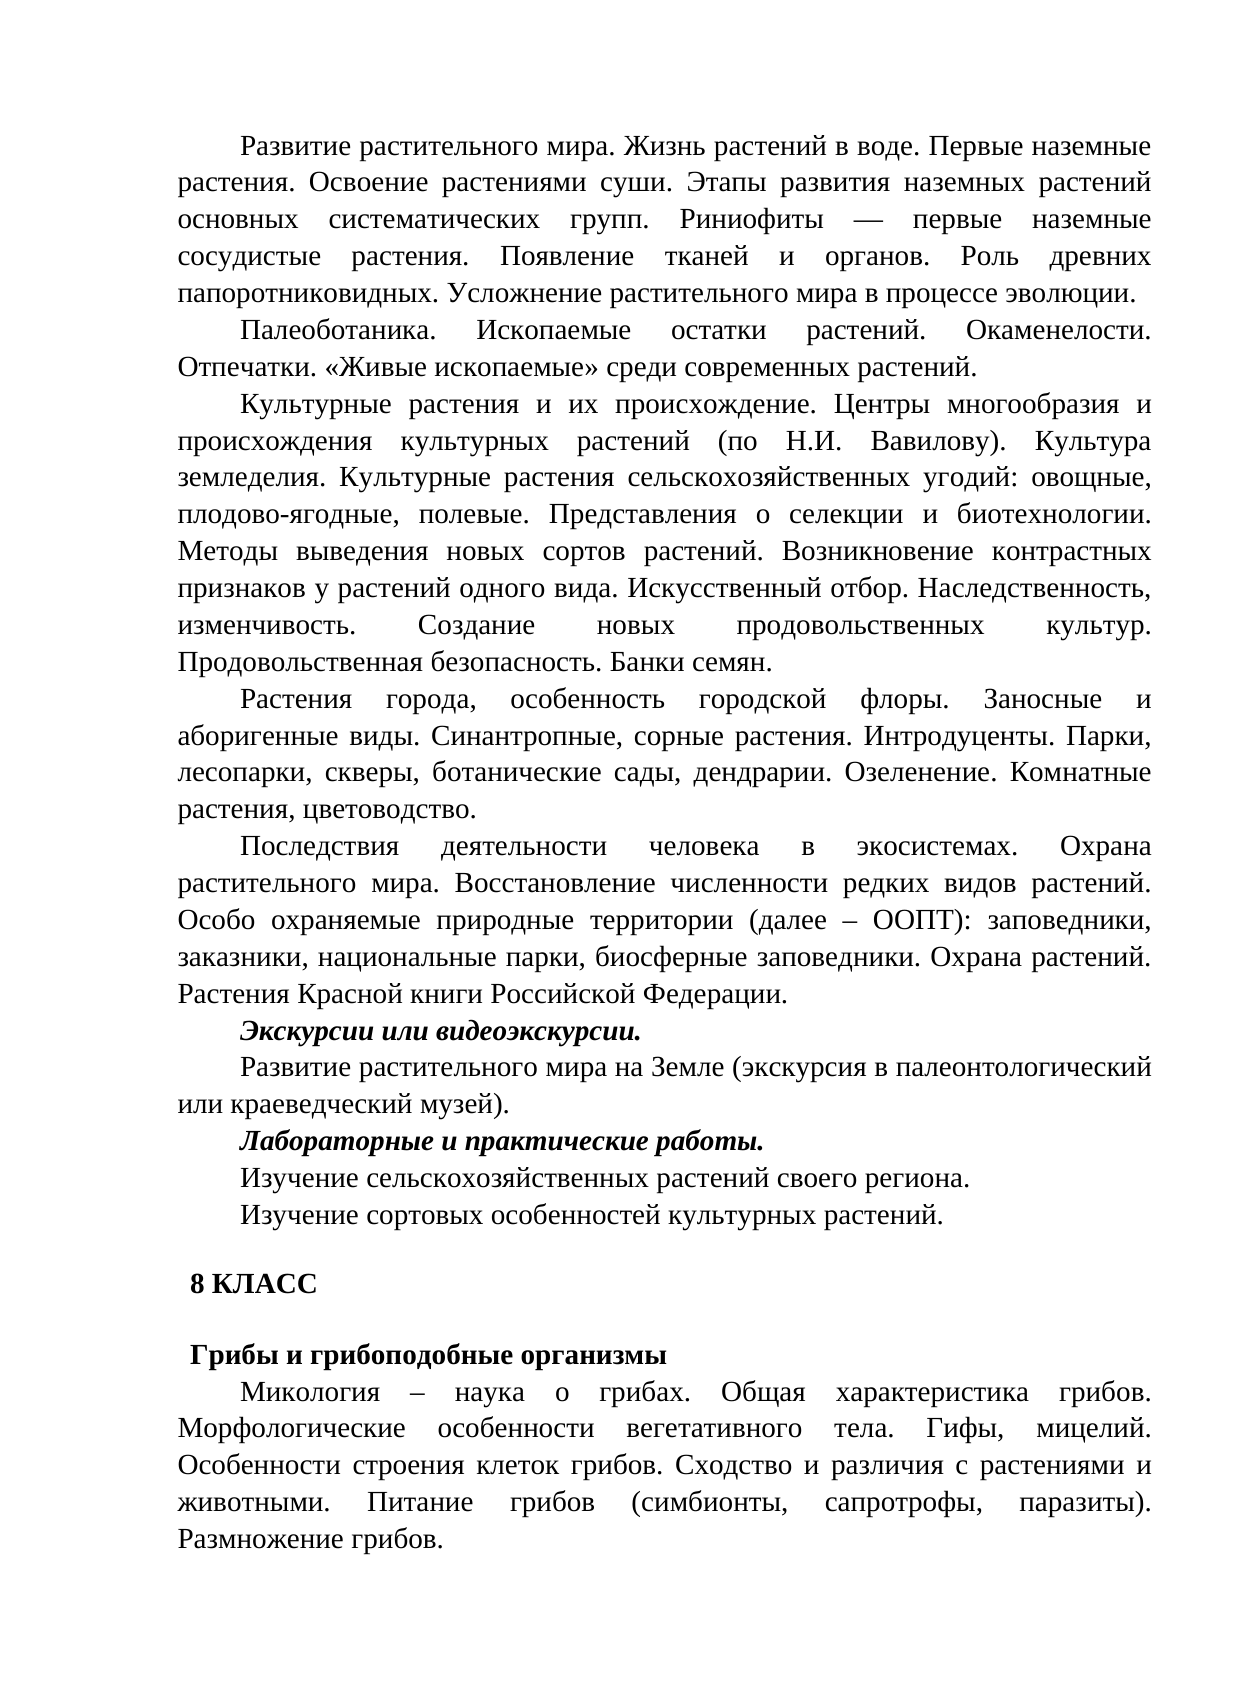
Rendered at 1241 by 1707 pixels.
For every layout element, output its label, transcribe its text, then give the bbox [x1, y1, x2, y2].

text 8 КЛАСС [190, 1266, 1152, 1300]
text Изучение сортовых особенностей культурных растений. [177, 1197, 1152, 1231]
text Растения города, особенность городской флоры. Заносные и аборигенные виды. Синантропные, сорные растения. Интродуценты. Парки, лесопарки, скверы, ботанические сады, дендрарии. Озеленение. Комнатные растения, цветоводство. [177, 681, 1152, 825]
text Палеоботаника. Ископаемые остатки растений. Окаменелости. Отпечатки. «Живые ископаемые» среди современных растений. [177, 312, 1152, 382]
text Лабораторные и практические работы. [177, 1123, 1152, 1157]
text Развитие растительного мира на Земле (экскурсия в палеонтологический или краеведческий музей). [177, 1049, 1152, 1120]
text Последствия деятельности человека в экосистемах. Охрана растительного мира. Восстановление численности редких видов растений. Особо охраняемые природные территории (далее – ООПТ): заповедники, заказники, национальные парки, биосферные заповедники. Охрана растений. Растения Красной книги Российской Федерации. [177, 828, 1152, 1009]
text Развитие растительного мира. Жизнь растений в воде. Первые наземные растения. Освоение растениями суши. Этапы развития наземных растений основных систематических групп. Риниофиты — первые наземные сосудистые растения. Появление тканей и органов. Роль древних папоротниковидных. Усложнение растительного мира в процессе эволюции. [177, 128, 1152, 309]
text Грибы и грибоподобные организмы [190, 1337, 1152, 1370]
text Изучение сельскохозяйственных растений своего региона. [177, 1160, 1152, 1194]
text Экскурсии или видеоэкскурсии. [177, 1013, 1152, 1046]
text Микология – наука о грибах. Общая характеристика грибов. Морфологические особенности вегетативного тела. Гифы, мицелий. Особенности строения клеток грибов. Сходство и различия с растениями и животными. Питание грибов (симбионты, сапротрофы, паразиты). Размножение грибов. [177, 1374, 1152, 1555]
text Культурные растения и их происхождение. Центры многообразия и происхождения культурных растений (по Н.И. Вавилову). Культура земледелия. Культурные растения сельскохозяйственных угодий: овощные, плодово-ягодные, полевые. Представления о селекции и биотехнологии. Методы выведения новых сортов растений. Возникновение контрастных признаков у растений одного вида. Искусственный отбор. Наследственность, изменчивость. Создание новых продовольственных культур. Продовольственная безопасность. Банки семян. [177, 386, 1152, 677]
